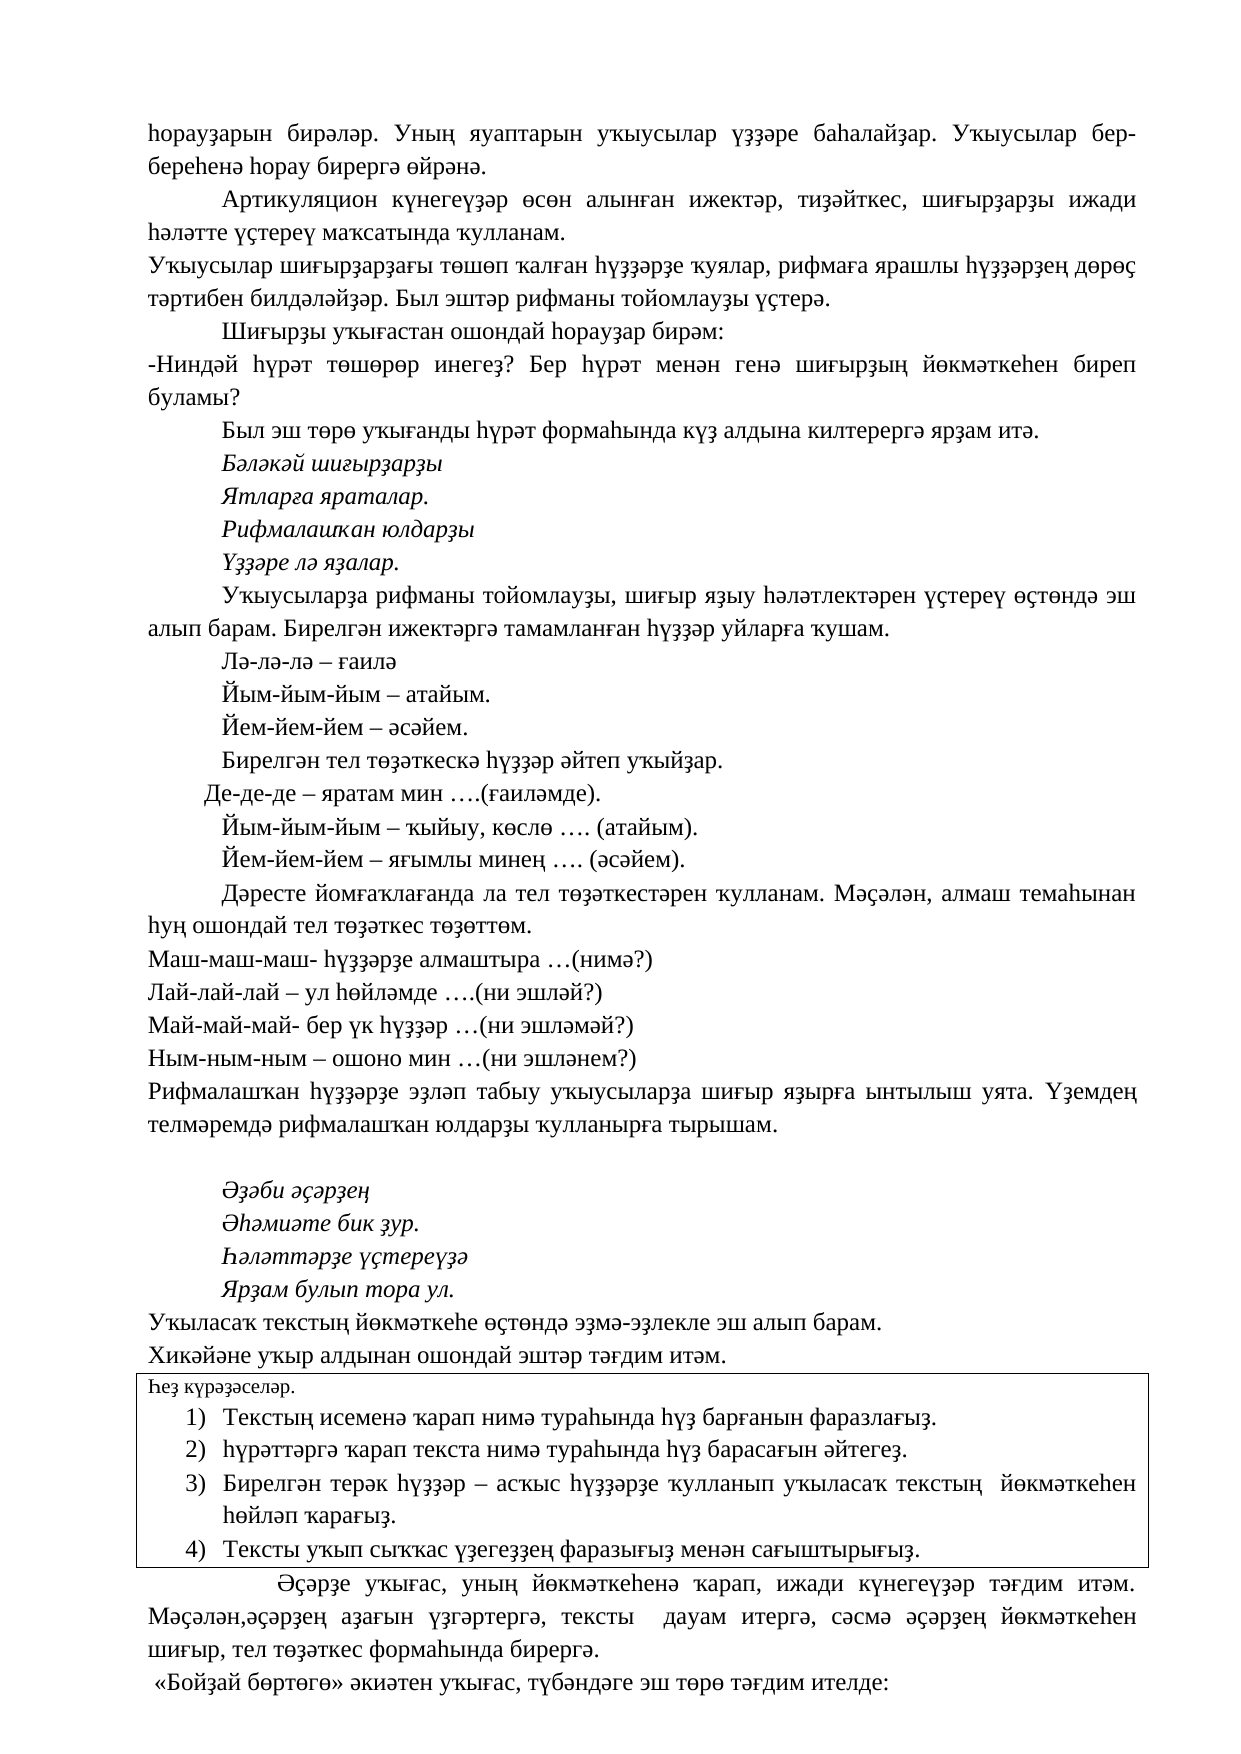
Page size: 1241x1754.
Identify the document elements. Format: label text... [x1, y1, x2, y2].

text Уҡыласаҡ текстың йөкмәткеһе өҫтөндә эҙмә-эҙлекле эш алып барам. [148, 1307, 1137, 1336]
text Йем-йем-йем – әсәйем. [148, 712, 1137, 741]
text Үҙҙәре лә яҙалар. [148, 547, 1137, 576]
text Йем-йем-йем – яғымлы минең …. (әсәйем). [148, 844, 1137, 873]
text Бирелгән тел төҙәткескә һүҙҙәр әйтеп уҡыйҙар. [148, 746, 1137, 774]
text Рифмалашҡан юлдарҙы [148, 514, 1137, 543]
text Артикуляцион күнегеүҙәр өсөн алынған ижектәр, тиҙәйткес, шиғырҙарҙы ижади һәләтте үҫтереү маҡсатында ҡулланам. [148, 184, 1137, 246]
text Әһәмиәте бик ҙур. [148, 1208, 1137, 1237]
text Әҙәби әҫәрҙең [148, 1175, 1137, 1203]
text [148, 118, 1137, 180]
text Йым-йым-йым – ҡыйыу, көслө …. (атайым). [148, 812, 1137, 840]
text Де-де-де – яратам мин ….(ғаиләмде). [148, 778, 1137, 807]
text Лә-лә-лә – ғаилә [148, 646, 1137, 675]
text Ярҙам булып тора ул. [148, 1274, 1137, 1303]
text Ным-ным-ным – ошоно мин …(ни эшләнем?) [148, 1043, 1137, 1071]
text Уҡыусылар шиғырҙарҙағы төшөп ҡалған һүҙҙәрҙе ҡуялар, рифмаға ярашлы һүҙҙәрҙең дөрөҫ тәртибен билдәләйҙәр. Был эштәр рифманы тойомлауҙы үҫтерә. [148, 250, 1137, 312]
text Һәләттәрҙе үҫтереүҙә [148, 1241, 1137, 1269]
text «Бойҙай бөртөгө» әкиәтен уҡығас, түбәндәге эш төрө тәғдим ителде: [148, 1667, 1137, 1696]
text Әҫәрҙе уҡығас, уның йөкмәткеһенә ҡарап, ижади күнегеүҙәр тәғдим итәм. Мәҫәлән,әҫәрҙең аҙағын үҙгәртергә, тексты дауам итергә, сәсмә әҫәрҙең йөкмәткеһен шиғыр, тел төҙәткес формаһында бирергә. [148, 1568, 1137, 1662]
text Маш-маш-маш- һүҙҙәрҙе алмаштыра …(нимә?) [148, 944, 1137, 972]
text Йым-йым-йым – атайым. [148, 679, 1137, 708]
text Бәләкәй шиғырҙарҙы [148, 448, 1137, 477]
text Дәресте йомғаҡлағанда ла тел төҙәткестәрен ҡулланам. Мәҫәлән, алмаш темаһынан һуң ошондай тел төҙәткес төҙөттөм. [148, 878, 1137, 939]
text Лай-лай-лай – ул һөйләмде ….(ни эшләй?) [148, 977, 1137, 1005]
text Уҡыусыларҙа рифманы тойомлауҙы, шиғыр яҙыу һәләтлектәрен үҫтереү өҫтөндә эш алып барам. Бирелгән ижектәргә тамамланған һүҙҙәр уйларға ҡушам. [148, 580, 1137, 642]
text Ятларға яраталар. [148, 481, 1137, 510]
text Май-май-май- бер үк һүҙҙәр …(ни эшләмәй?) [148, 1010, 1137, 1038]
text Хикәйәне уҡыр алдынан ошондай эштәр тәғдим итәм. [148, 1340, 1137, 1369]
text -Ниндәй һүрәт төшөрөр инегеҙ? Бер һүрәт менән генә шиғырҙың йөкмәткеһен биреп буламы? [148, 349, 1137, 411]
text Шиғырҙы уҡығастан ошондай һорауҙар бирәм: [148, 316, 1137, 345]
text Был эш төрө уҡығанды һүрәт формаһында күҙ алдына килтерергә ярҙам итә. [148, 415, 1137, 444]
table_header Һеҙ күрәҙәселәр. Текстың исеменә ҡарап нимә тураһында һүҙ барғанын фаразлағыҙ. һүрәттәргә ҡарап текста нимә тураһында һүҙ барасағын әйтегеҙ. Бирелгән терәк һүҙҙәр – асҡыс һүҙҙәрҙе ҡулланып уҡыласаҡ текстың йөкмәткеһен һөйләп ҡарағыҙ. Тексты уҡып сыҡҡас үҙегеҙҙең фаразығыҙ менән сағыштырығыҙ. [137, 1374, 1148, 1567]
text Рифмалашҡан һүҙҙәрҙе эҙләп табыу уҡыусыларҙа шиғыр яҙырға ынтылыш уята. Үҙемдең телмәремдә рифмалашҡан юлдарҙы ҡулланырға тырышам. [148, 1076, 1137, 1137]
